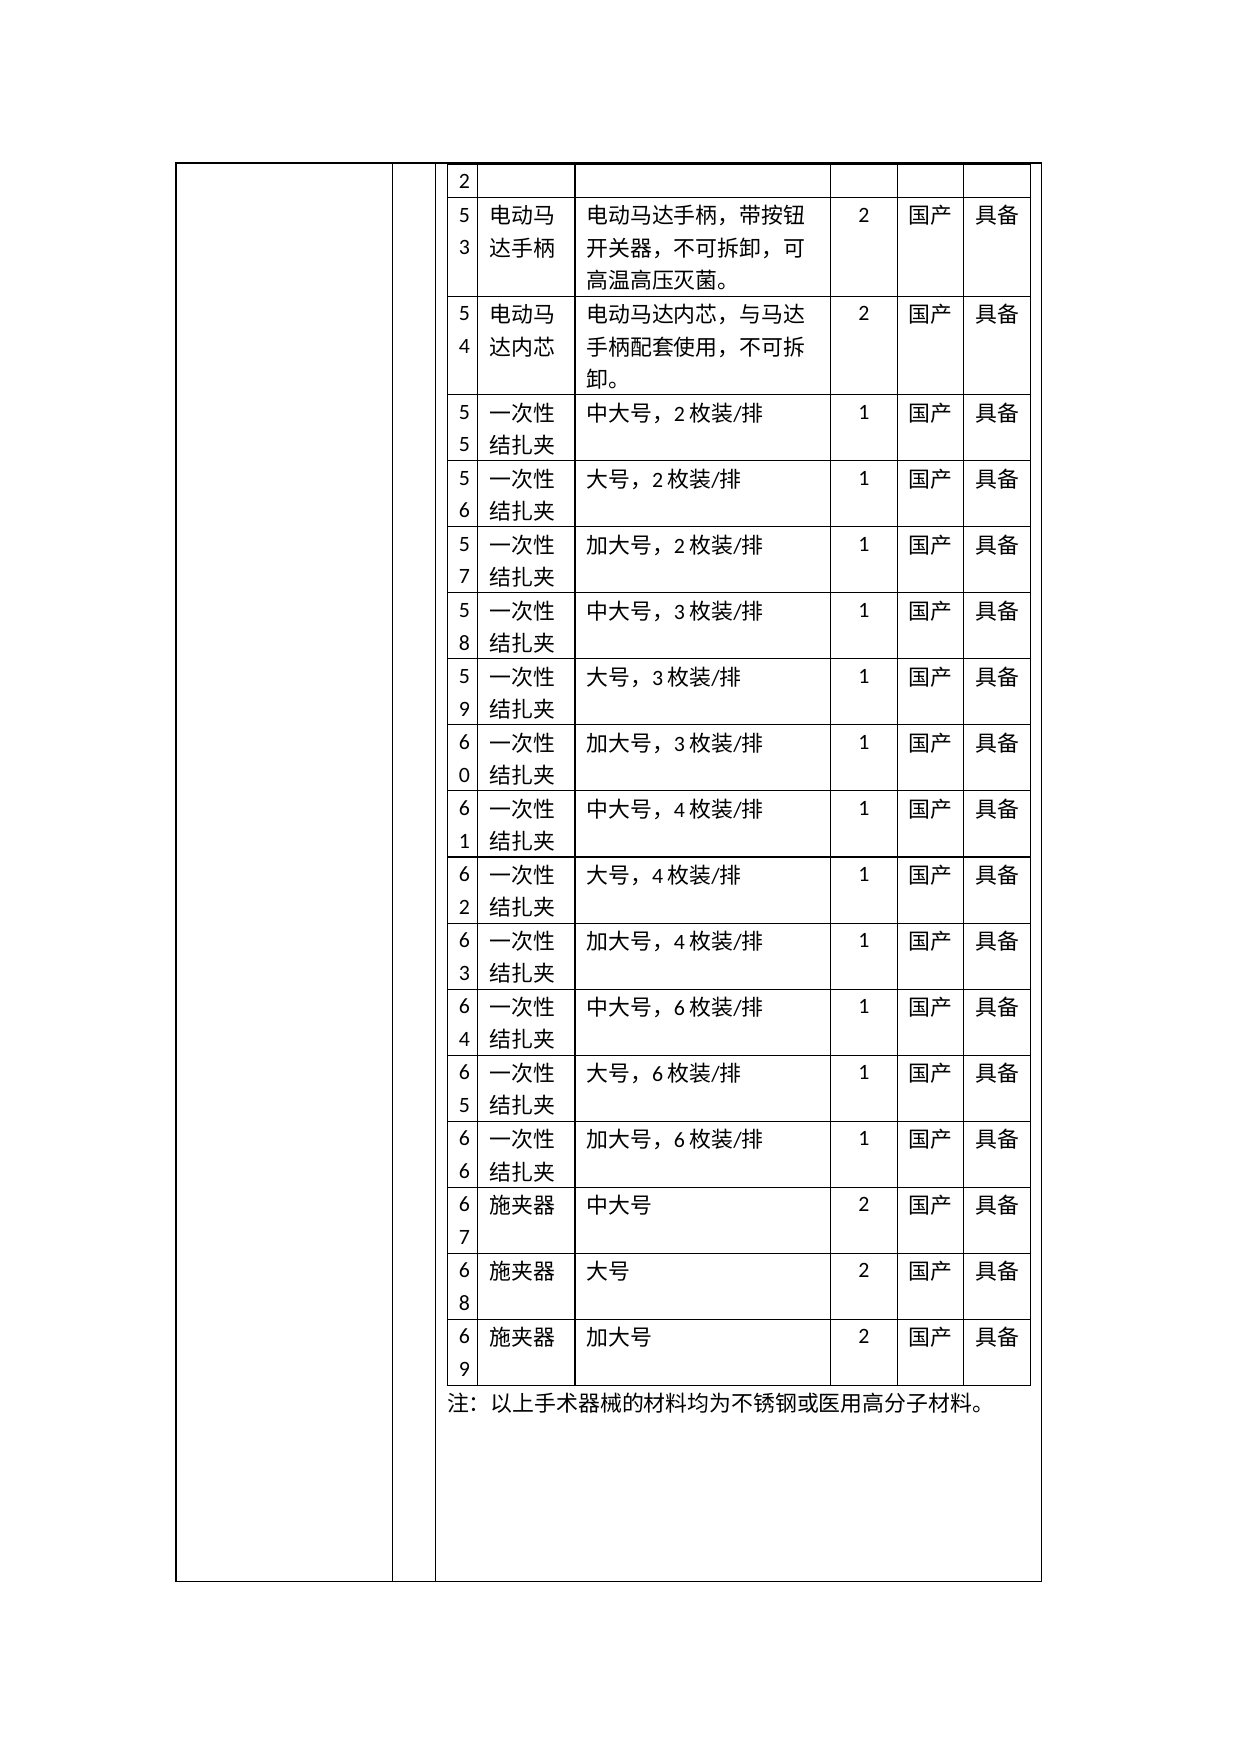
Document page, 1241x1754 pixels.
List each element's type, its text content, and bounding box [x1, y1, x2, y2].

table_cell 1 [393, 164, 435, 1581]
table_cell 数量单位：个 注：以上手术器械的材料均为不锈钢或医用高分子材料。 [436, 164, 1041, 1581]
table_cell [177, 164, 392, 1581]
